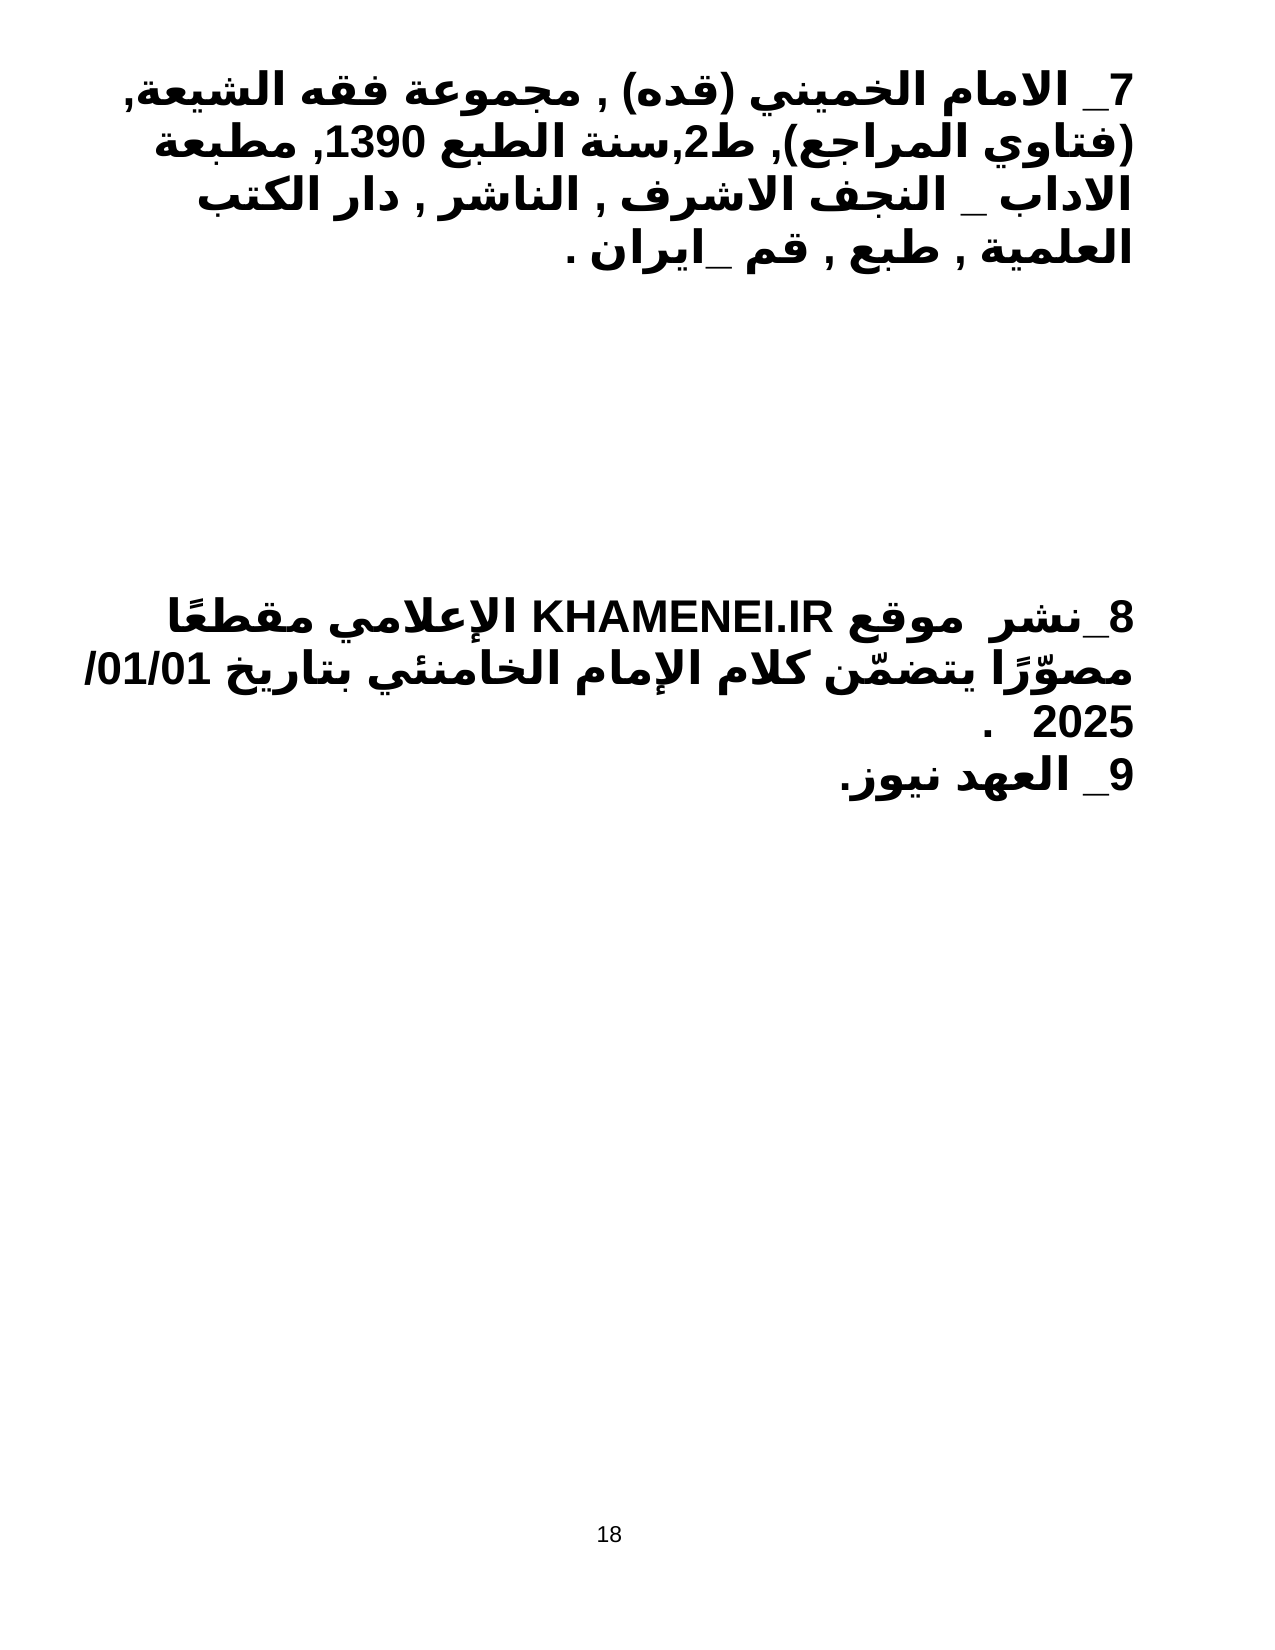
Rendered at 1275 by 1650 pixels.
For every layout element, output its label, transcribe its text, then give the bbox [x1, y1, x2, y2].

text 9_ العهد نيوز. [84, 747, 1134, 800]
text 8_نشر موقع KHAMENEI.IR الإعلامي مقطعًا مصوّرًا يتضمّن كلام الإمام الخامنئي بتاريخ 01/01/ 2025 . [84, 589, 1134, 747]
text 7_ الامام الخميني (قده) , مجموعة فقه الشيعة,(فتاوي المراجع), ط2,سنة الطبع 1390, مطبعة الاداب _ النجف الاشرف , الناشر , دار الكتب العلمية , طبع , قم _ايران . [84, 62, 1134, 273]
